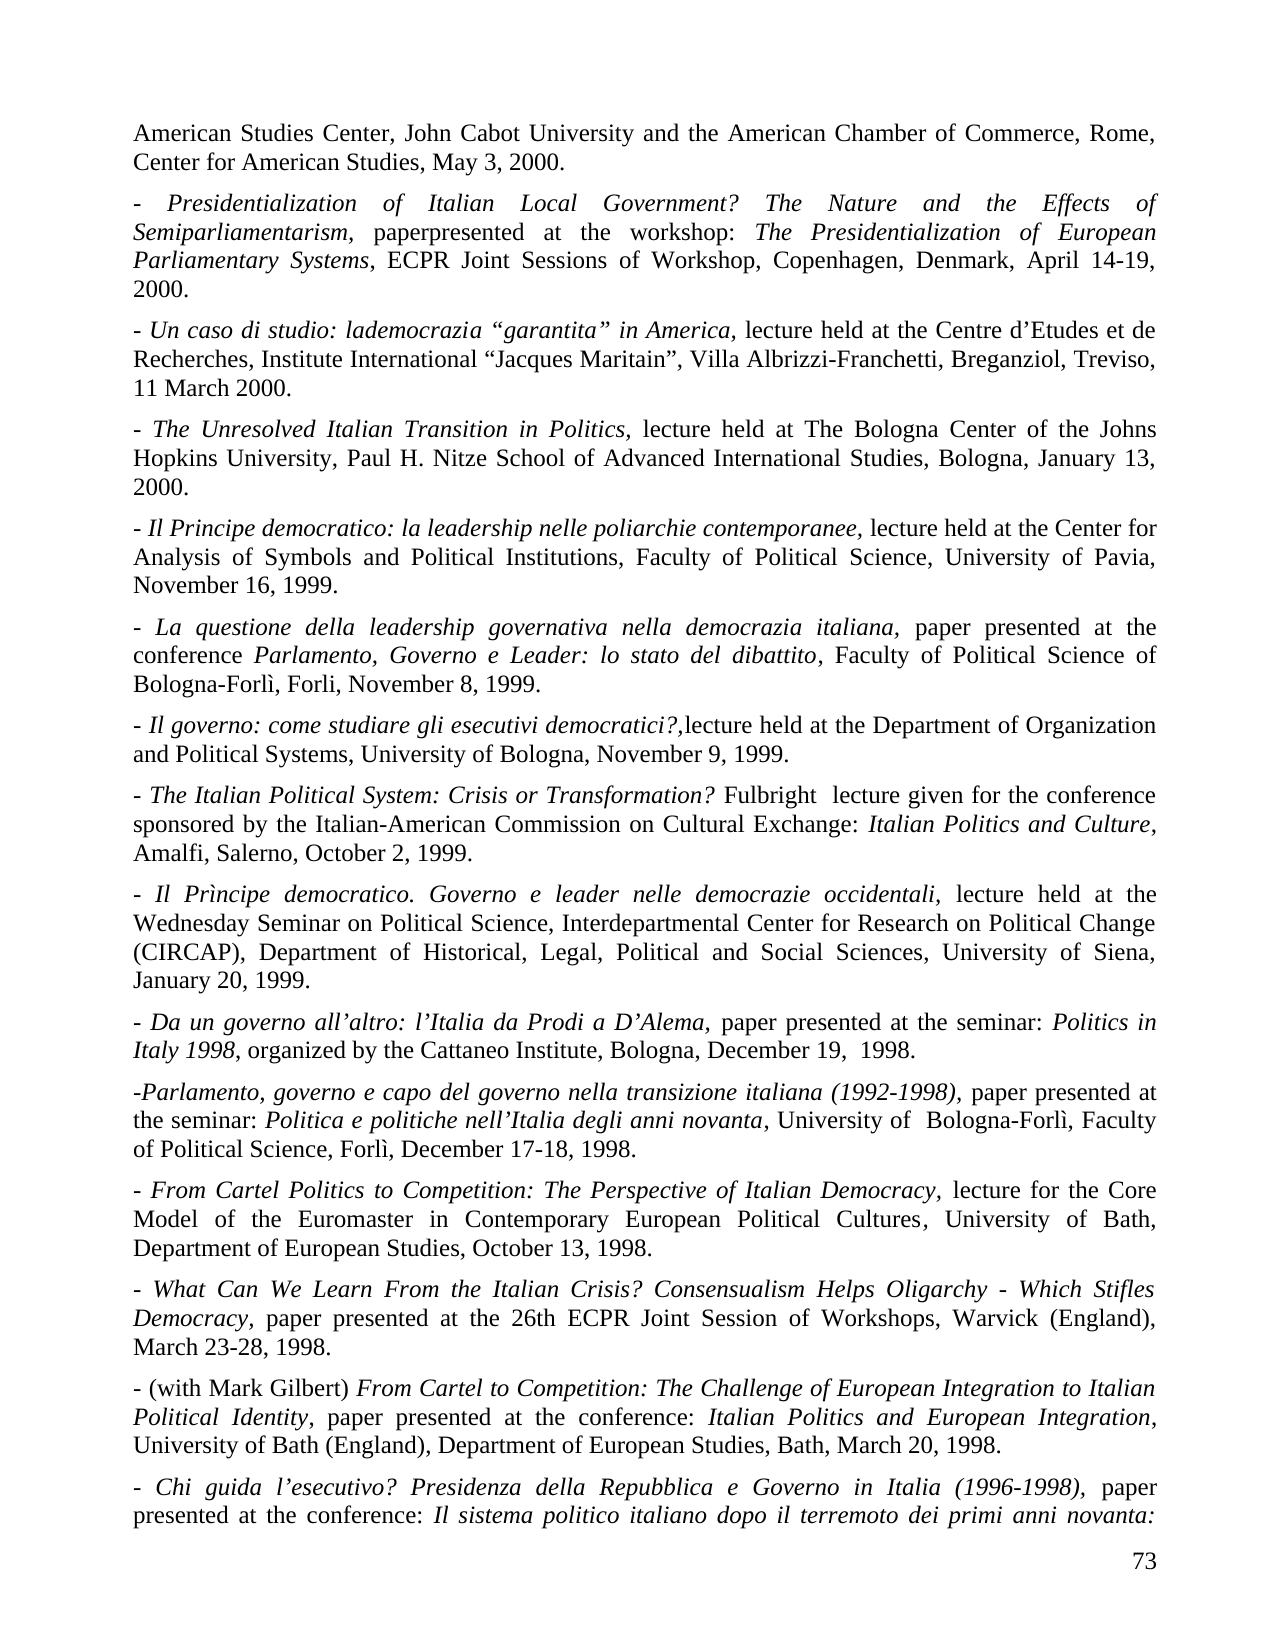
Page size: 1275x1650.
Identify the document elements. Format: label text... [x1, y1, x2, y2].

text - Presidentialization of Italian Local Government? The Nature and the Effects of Semiparliamentarism, paperpresented at the workshop: The Presidentialization of European Parliamentary Systems, ECPR Joint Sessions of Workshop, Copenhagen, Denmark, April 14-19, 2000. [133, 188, 1157, 303]
text - The Italian Political System: Crisis or Transformation? Fulbright lecture given for the conference sponsored by the Italian-American Commission on Cultural Exchange: Italian Politics and Culture, Amalfi, Salerno, October 2, 1999. [133, 781, 1157, 867]
text - (with Mark Gilbert) From Cartel to Competition: The Challenge of European Integration to Italian Political Identity, paper presented at the conference: Italian Politics and European Integration, University of Bath (England), Department of European Studies, Bath, March 20, 1998. [133, 1373, 1157, 1459]
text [133, 1472, 1157, 1529]
text - Da un governo all’altro: l’Italia da Prodi a D’Alema, paper presented at the seminar: Politics in Italy 1998, organized by the Cattaneo Institute, Bologna, December 19, 1998. [133, 1007, 1157, 1064]
text - Un caso di studio: lademocrazia “garantita” in America, lecture held at the Centre d’Etudes et de Recherches, Institute International “Jacques Maritain”, Villa Albrizzi-Franchetti, Breganziol, Treviso, 11 March 2000. [133, 316, 1157, 402]
text - The Unresolved Italian Transition in Politics, lecture held at The Bologna Center of the Johns Hopkins University, Paul H. Nitze School of Advanced International Studies, Bologna, January 13, 2000. [133, 414, 1157, 501]
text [133, 118, 1157, 176]
text - Il governo: come studiare gli esecutivi democratici?,lecture held at the Department of Organization and Political Systems, University of Bologna, November 9, 1999. [133, 711, 1157, 768]
text - What Can We Learn From the Italian Crisis? Consensualism Helps Oligarchy - Which Stifles Democracy, paper presented at the 26th ECPR Joint Session of Workshops, Warvick (England), March 23-28, 1998. [133, 1274, 1157, 1361]
text -Parlamento, governo e capo del governo nella transizione italiana (1992-1998), paper presented at the seminar: Politica e politiche nell’Italia degli anni novanta, University of Bologna-Forlì, Faculty of Political Science, Forlì, December 17-18, 1998. [133, 1077, 1157, 1163]
text - From Cartel Politics to Competition: The Perspective of Italian Democracy, lecture for the Core Model of the Euromaster in Contemporary European Political Cultures, University of Bath, Department of European Studies, October 13, 1998. [133, 1176, 1157, 1262]
text - Il Prìncipe democratico. Governo e leader nelle democrazie occidentali, lecture held at the Wednesday Seminar on Political Science, Interdepartmental Center for Research on Political Change (CIRCAP), Department of Historical, Legal, Political and Social Sciences, University of Siena, January 20, 1999. [133, 879, 1157, 994]
text - Il Principe democratico: la leadership nelle poliarchie contemporanee, lecture held at the Center for Analysis of Symbols and Political Institutions, Faculty of Political Science, University of Pavia, November 16, 1999. [133, 513, 1157, 599]
text - La questione della leadership governativa nella democrazia italiana, paper presented at the conference Parlamento, Governo e Leader: lo stato del dibattito, Faculty of Political Science of Bologna-Forlì, Forli, November 8, 1999. [133, 612, 1157, 698]
